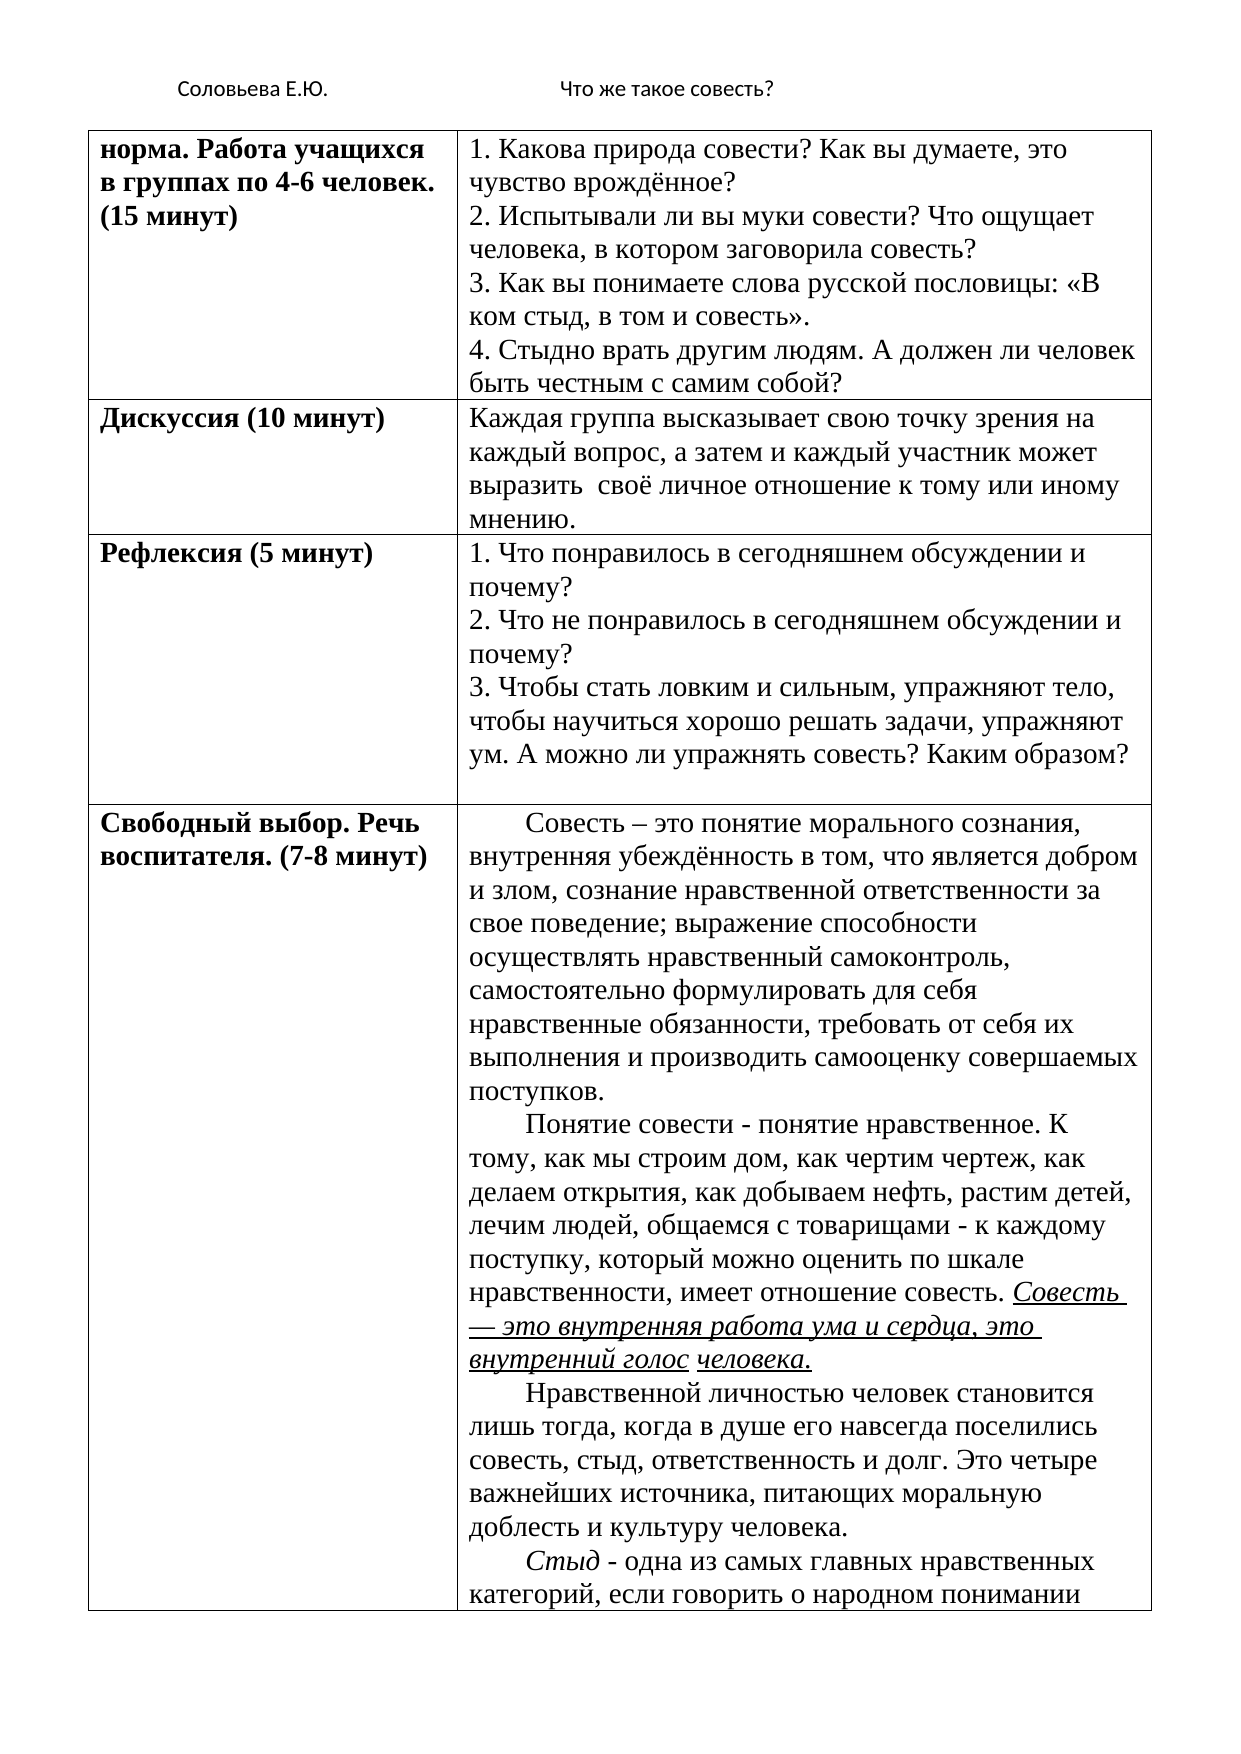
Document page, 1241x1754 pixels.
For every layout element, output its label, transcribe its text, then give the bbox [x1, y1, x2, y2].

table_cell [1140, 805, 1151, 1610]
table_cell Каждая группа высказывает свою точку зрения на каждый вопрос, а затем и каждый участник может выразить своё личное отношение к тому или иному мнению. [458, 400, 1151, 534]
table_cell 1. Что понравилось в сегодняшнем обсуждении и почему? 2. Что не понравилось в сегодняшнем обсуждении и почему? 3. Чтобы стать ловким и сильным, упражняют тело, чтобы научиться хорошо решать задачи, упражняют ум. А можно ли упражнять совесть? Каким образом? [458, 535, 1151, 804]
table_cell Дискуссия (10 минут) [89, 400, 457, 534]
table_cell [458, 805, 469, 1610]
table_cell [89, 805, 457, 1610]
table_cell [89, 131, 457, 399]
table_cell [458, 131, 1151, 399]
table_cell Рефлексия (5 минут) [89, 535, 457, 804]
